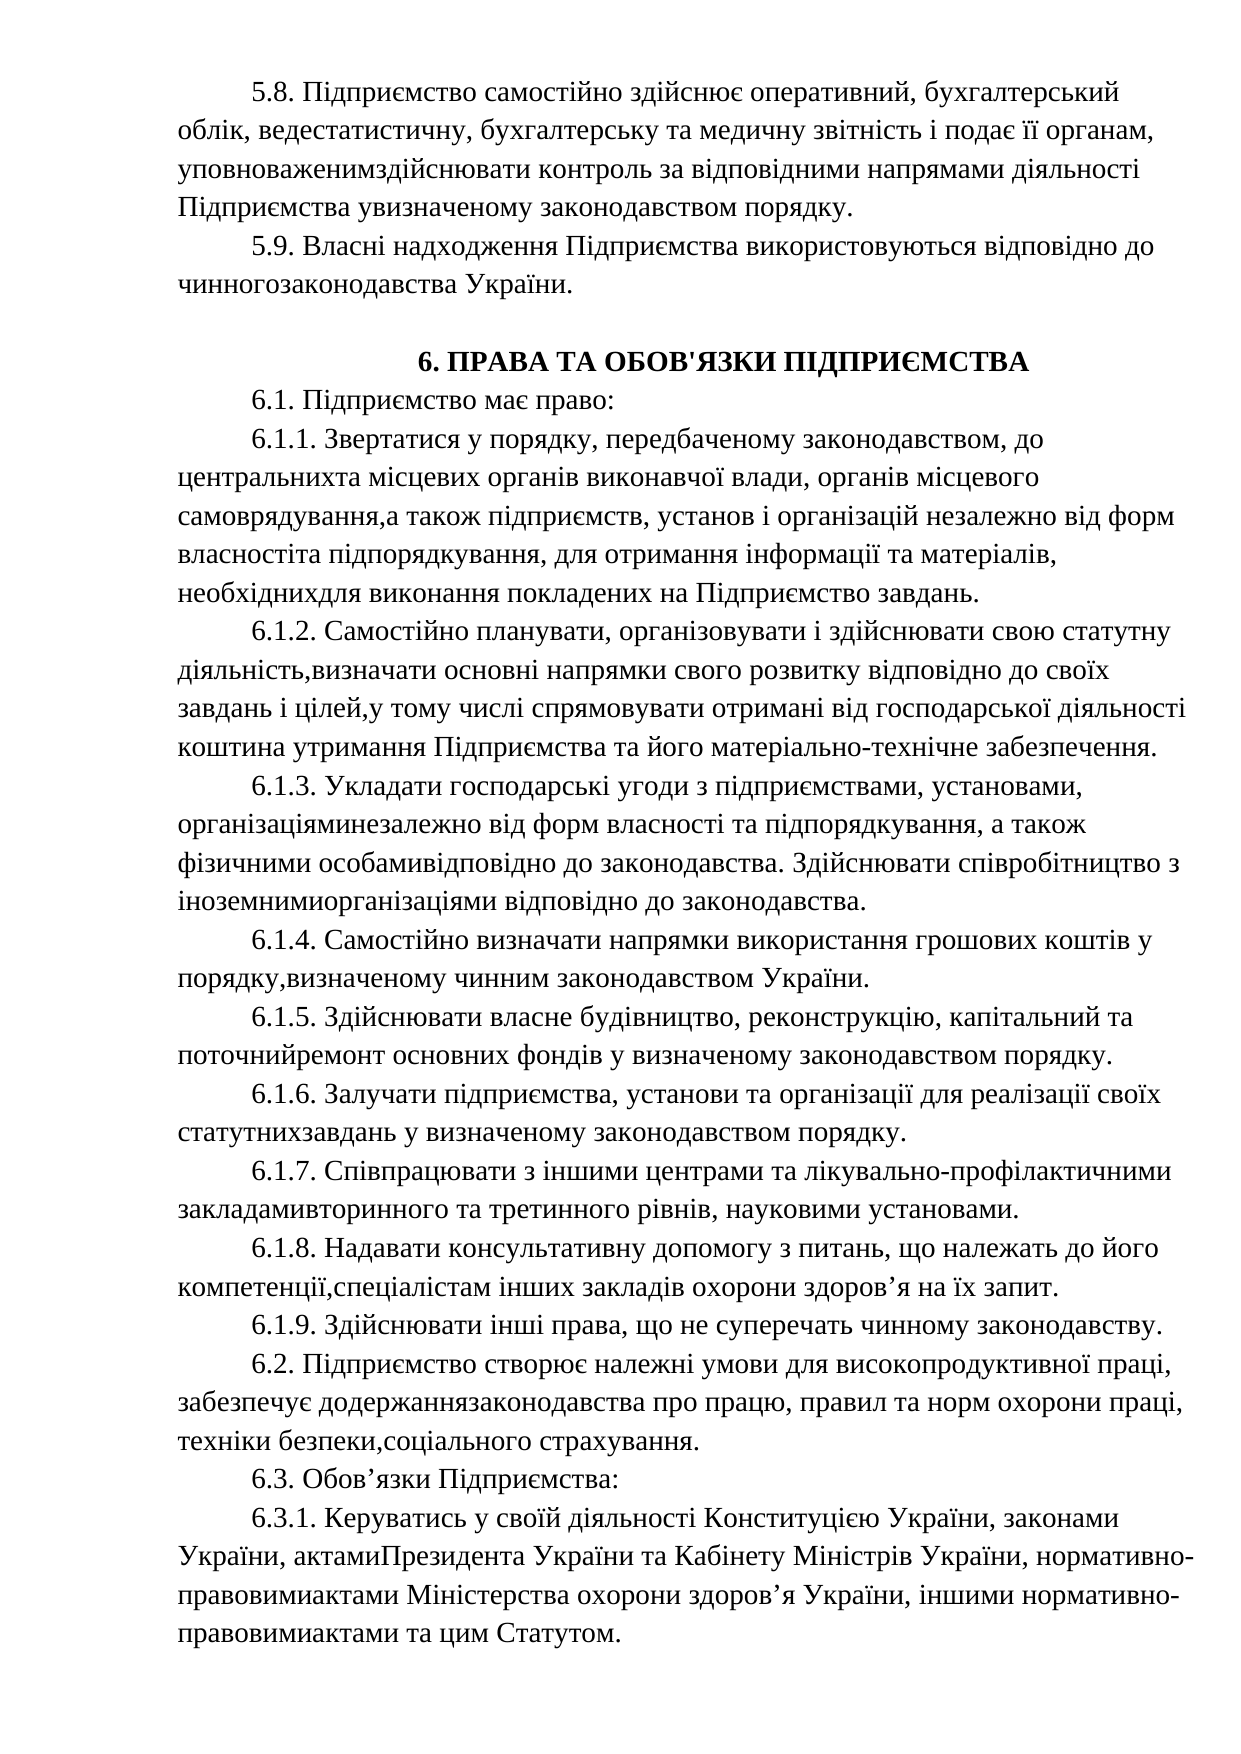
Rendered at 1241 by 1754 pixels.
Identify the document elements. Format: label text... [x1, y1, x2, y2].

text 6.1.9. Здійснювати інші права, що не суперечать чинному законодавству. [177, 1307, 1196, 1341]
text 6. ПРАВА ТА ОБОВ'ЯЗКИ ПІДПРИЄМСТВА [177, 344, 1196, 377]
text 6.1.7. Співпрацювати з іншими центрами та лікувально-профілактичними закладамивторинного та третинного рівнів, науковими установами. [177, 1153, 1196, 1225]
text 6.2. Підприємство створює належні умови для високопродуктивної праці, забезпечує додержаннязаконодавства про працю, правил та норм охорони праці, техніки безпеки,соціального страхування. [177, 1346, 1196, 1456]
text 6.1.1. Звертатися у порядку, передбаченому законодавством, до центральнихта місцевих органів виконавчої влади, органів місцевого самоврядування,а також підприємств, установ і організацій незалежно від форм власностіта підпорядкування, для отримання інформації та матеріалів, необхіднихдля виконання покладених на Підприємство завдань. [177, 421, 1196, 608]
text 6.3. Обов’язки Підприємства: [177, 1461, 1196, 1495]
text 5.8. Підприємство самостійно здійснює оперативний, бухгалтерський облік, ведестатистичну, бухгалтерську та медичну звітність і подає її органам, уповноваженимздійснювати контроль за відповідними напрямами діяльності Підприємства увизначеному законодавством порядку. [177, 74, 1196, 223]
text 6.1.4. Самостійно визначати напрямки використання грошових коштів у порядку,визначеному чинним законодавством України. [177, 922, 1196, 994]
text 5.9. Власні надходження Підприємства використовуються відповідно до чинногозаконодавства України. [177, 228, 1196, 300]
text 6.3.1. Керуватись у своїй діяльності Конституцією України, законами України, актамиПрезидента України та Кабінету Міністрів України, нормативно-правовимиактами Міністерства охорони здоров’я України, іншими нормативно-правовимиактами та цим Статутом. [177, 1500, 1196, 1649]
text 6.1. Підприємство має право: [177, 382, 1196, 416]
text 6.1.5. Здійснювати власне будівництво, реконструкцію, капітальний та поточнийремонт основних фондів у визначеному законодавством порядку. [177, 999, 1196, 1071]
text 6.1.2. Самостійно планувати, організовувати і здійснювати свою статутну діяльність,визначати основні напрямки свого розвитку відповідно до своїх завдань і цілей,у тому числі спрямовувати отримані від господарської діяльності коштина утримання Підприємства та його матеріально-технічне забезпечення. [177, 613, 1196, 763]
text 6.1.3. Укладати господарські угоди з підприємствами, установами, організаціяминезалежно від форм власності та підпорядкування, а також фізичними особамивідповідно до законодавства. Здійснювати співробітництво з іноземнимиорганізаціями відповідно до законодавства. [177, 768, 1196, 917]
text 6.1.6. Залучати підприємства, установи та організації для реалізації своїх статутнихзавдань у визначеному законодавством порядку. [177, 1076, 1196, 1148]
text 6.1.8. Надавати консультативну допомогу з питань, що належать до його компетенції,спеціалістам інших закладів охорони здоров’я на їх запит. [177, 1230, 1196, 1302]
